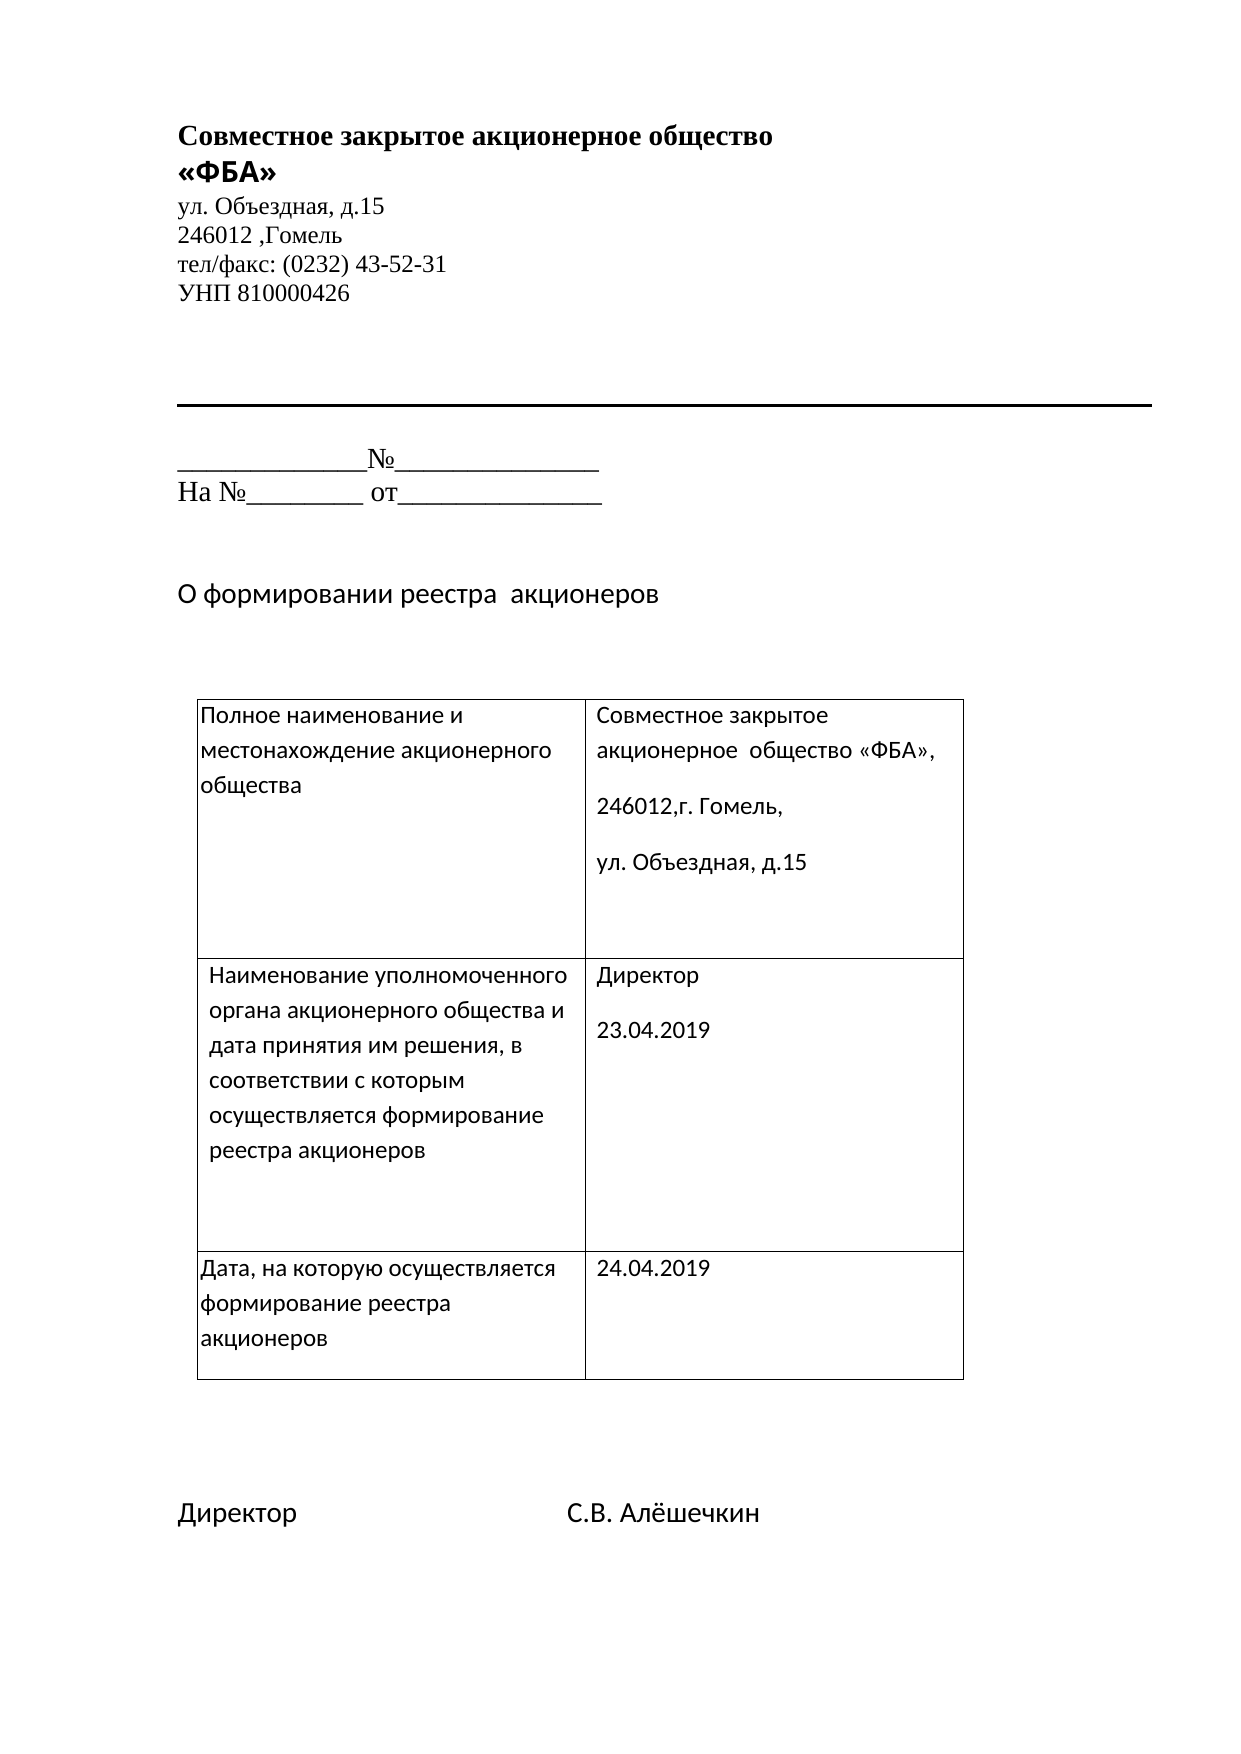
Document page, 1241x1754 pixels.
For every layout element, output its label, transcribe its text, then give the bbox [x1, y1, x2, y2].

table_cell Дата, на которую осуществляется формирование реестра акционеров [198, 1252, 585, 1378]
text ул. Объездная, д.15 [177, 191, 1152, 220]
text О формировании реестра акционеров [177, 575, 1152, 611]
table_cell Директор 23.04.2019 [586, 959, 963, 1251]
text На №________ от______________ [177, 474, 1152, 508]
table_cell 24.04.2019 [586, 1252, 963, 1378]
text «ФБА» [177, 152, 1152, 191]
table_cell Наименование уполномоченного органа акционерного общества и дата принятия им решения, в соответствии с которым осуществляется формирование реестра акционеров [198, 959, 585, 1251]
text тел/факс: (0232) 43-52-31 [177, 249, 1152, 278]
table_header Полное наименование и местонахождение акционерного общества [198, 700, 585, 958]
text УНП 810000426 [177, 278, 1152, 306]
table_header Совместное закрытое акционерное общество «ФБА», 246012,г. Гомель, ул. Объездная, д.15 [586, 700, 963, 958]
text _____________№______________ [177, 441, 1152, 474]
text Совместное закрытое акционерное общество [177, 118, 1152, 152]
text Директор С.В. Алёшечкин [177, 1494, 1152, 1530]
text 246012 ,Гомель [177, 220, 1152, 249]
